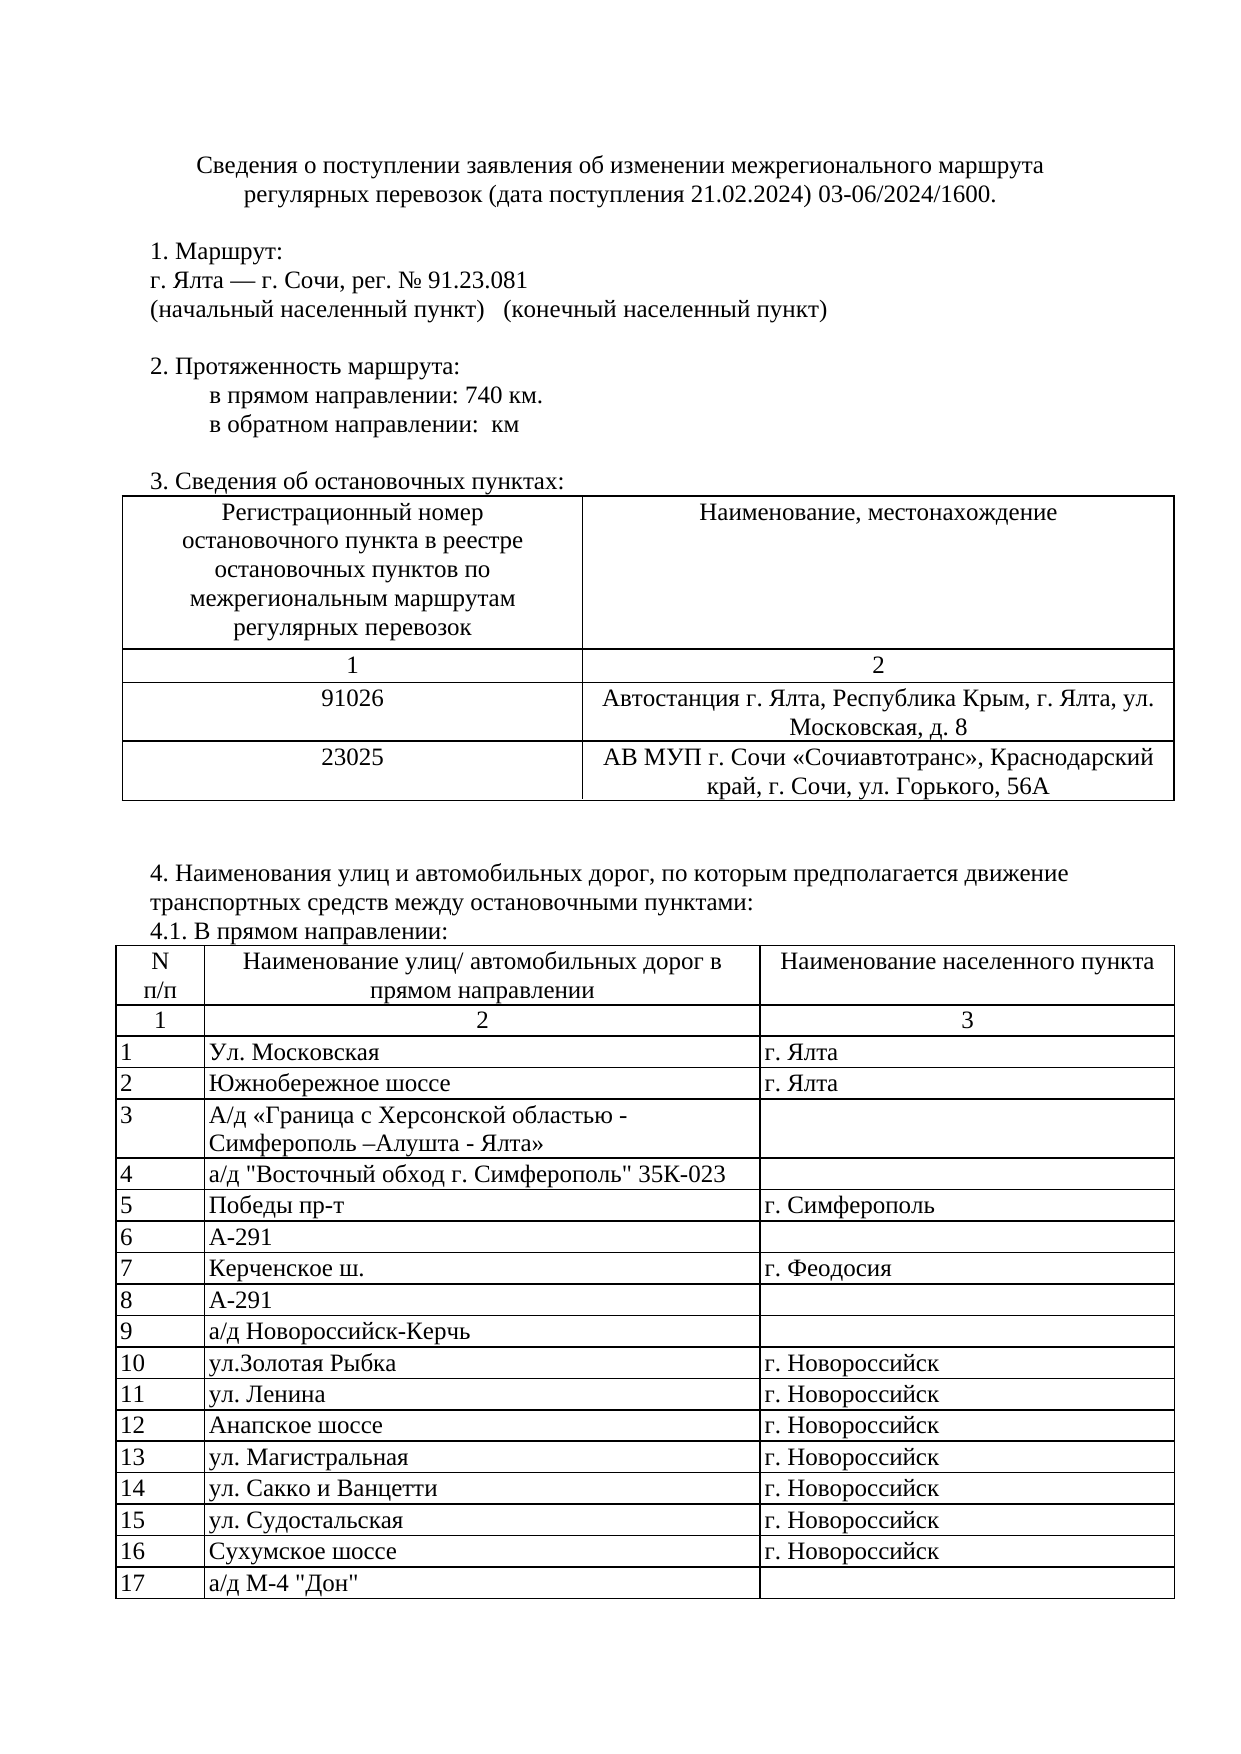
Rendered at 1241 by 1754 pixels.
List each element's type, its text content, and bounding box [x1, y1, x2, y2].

table_cell [761, 1316, 1174, 1346]
table_cell 7 [117, 1253, 204, 1283]
table_cell г. Ялта [761, 1037, 1174, 1067]
table_cell Южнобережное шоссе [205, 1068, 759, 1098]
table_cell 1 [123, 650, 582, 681]
text в обратном направлении: км [150, 409, 1090, 437]
table_cell г. Новороссийск [761, 1536, 1174, 1566]
table_cell а/д Новороссийск-Керчь [205, 1316, 759, 1346]
table_cell Автостанция г. Ялта, Республика Крым, г. Ялта, ул. Московская, д. 8 [583, 683, 1173, 740]
table_cell [761, 1159, 1174, 1189]
table_header Регистрационный номер остановочного пункта в реестре остановочных пунктов по межрегиональным маршрутам регулярных перевозок [123, 497, 582, 648]
table_cell 9 [117, 1316, 204, 1346]
table_cell 2 [117, 1068, 204, 1098]
text (начальный населенный пункт) (конечный населенный пункт) [150, 294, 1090, 322]
table_cell г. Новороссийск [761, 1442, 1174, 1472]
table_cell 15 [117, 1505, 204, 1535]
table_cell Сухумское шоссе [205, 1536, 759, 1566]
table_cell А/д «Граница с Херсонской областью - Симферополь –Алушта - Ялта» [205, 1100, 759, 1157]
table_cell 5 [117, 1190, 204, 1220]
table_cell г. Новороссийск [761, 1411, 1174, 1440]
table_header Наименование, местонахождение [583, 497, 1173, 648]
table_cell 23025 [123, 742, 582, 799]
table_cell ул. Сакко и Ванцетти [205, 1473, 759, 1503]
table_cell а/д М-4 "Дон" [205, 1568, 759, 1598]
table_cell 91026 [123, 683, 582, 740]
text в прямом направлении: 740 км. [150, 380, 1090, 409]
table_cell Победы пр-т [205, 1190, 759, 1220]
table_cell г. Ялта [761, 1068, 1174, 1098]
table_cell 2 [205, 1006, 759, 1035]
table_cell 6 [117, 1222, 204, 1252]
table_cell а/д "Восточный обход г. Симферополь" 35К-023 [205, 1159, 759, 1189]
text 2. Протяженность маршрута: [150, 351, 1090, 380]
table_cell 1 [117, 1006, 204, 1035]
text г. Ялта — г. Сочи, рег. № 91.23.081 [150, 265, 1090, 294]
table_cell ул. Судостальская [205, 1505, 759, 1535]
table_cell 2 [583, 650, 1173, 681]
table_cell АВ МУП г. Сочи «Сочиавтотранс», Краснодарский край, г. Сочи, ул. Горького, 56А [583, 742, 1173, 799]
table_cell 1 [117, 1037, 204, 1067]
table_cell 11 [117, 1379, 204, 1409]
text 1. Маршрут: [150, 236, 1090, 265]
table_cell ул. Ленина [205, 1379, 759, 1409]
table_cell [761, 1285, 1174, 1314]
table_cell г. Новороссийск [761, 1505, 1174, 1535]
text 3. Сведения об остановочных пунктах: [150, 466, 1090, 495]
table_header N п/п [117, 946, 204, 1004]
table_cell А-291 [205, 1222, 759, 1252]
table_cell 3 [761, 1006, 1174, 1035]
table_cell 4 [117, 1159, 204, 1189]
table_header Наименование населенного пункта [761, 946, 1174, 1004]
table_cell 16 [117, 1536, 204, 1566]
table_cell Керченское ш. [205, 1253, 759, 1283]
table_cell Ул. Московская [205, 1037, 759, 1067]
table_header Наименование улиц/ автомобильных дорог в прямом направлении [205, 946, 759, 1004]
text 4. Наименования улиц и автомобильных дорог, по которым предполагается движение транспортных средств между остановочными пунктами: [150, 858, 1090, 916]
table_cell [761, 1568, 1174, 1598]
table_cell г. Новороссийск [761, 1473, 1174, 1503]
table_cell г. Феодосия [761, 1253, 1174, 1283]
text 4.1. В прямом направлении: [150, 916, 1090, 945]
table_cell 17 [117, 1568, 204, 1598]
table_cell 8 [117, 1285, 204, 1314]
table_cell г. Симферополь [761, 1190, 1174, 1220]
table_cell 12 [117, 1411, 204, 1440]
table_cell ул. Магистральная [205, 1442, 759, 1472]
table_cell ул.Золотая Рыбка [205, 1348, 759, 1377]
table_cell 13 [117, 1442, 204, 1472]
table_cell [761, 1100, 1174, 1157]
table_cell г. Новороссийск [761, 1348, 1174, 1377]
table_cell А-291 [205, 1285, 759, 1314]
table_cell г. Новороссийск [761, 1379, 1174, 1409]
table_cell 14 [117, 1473, 204, 1503]
table_cell 10 [117, 1348, 204, 1377]
table_cell Анапское шоссе [205, 1411, 759, 1440]
table_cell [761, 1222, 1174, 1252]
text Сведения о поступлении заявления об изменении межрегионального маршрута регулярных перевозок (дата поступления 21.02.2024) 03-06/2024/1600. [150, 150, 1090, 207]
table_cell 3 [117, 1100, 204, 1157]
